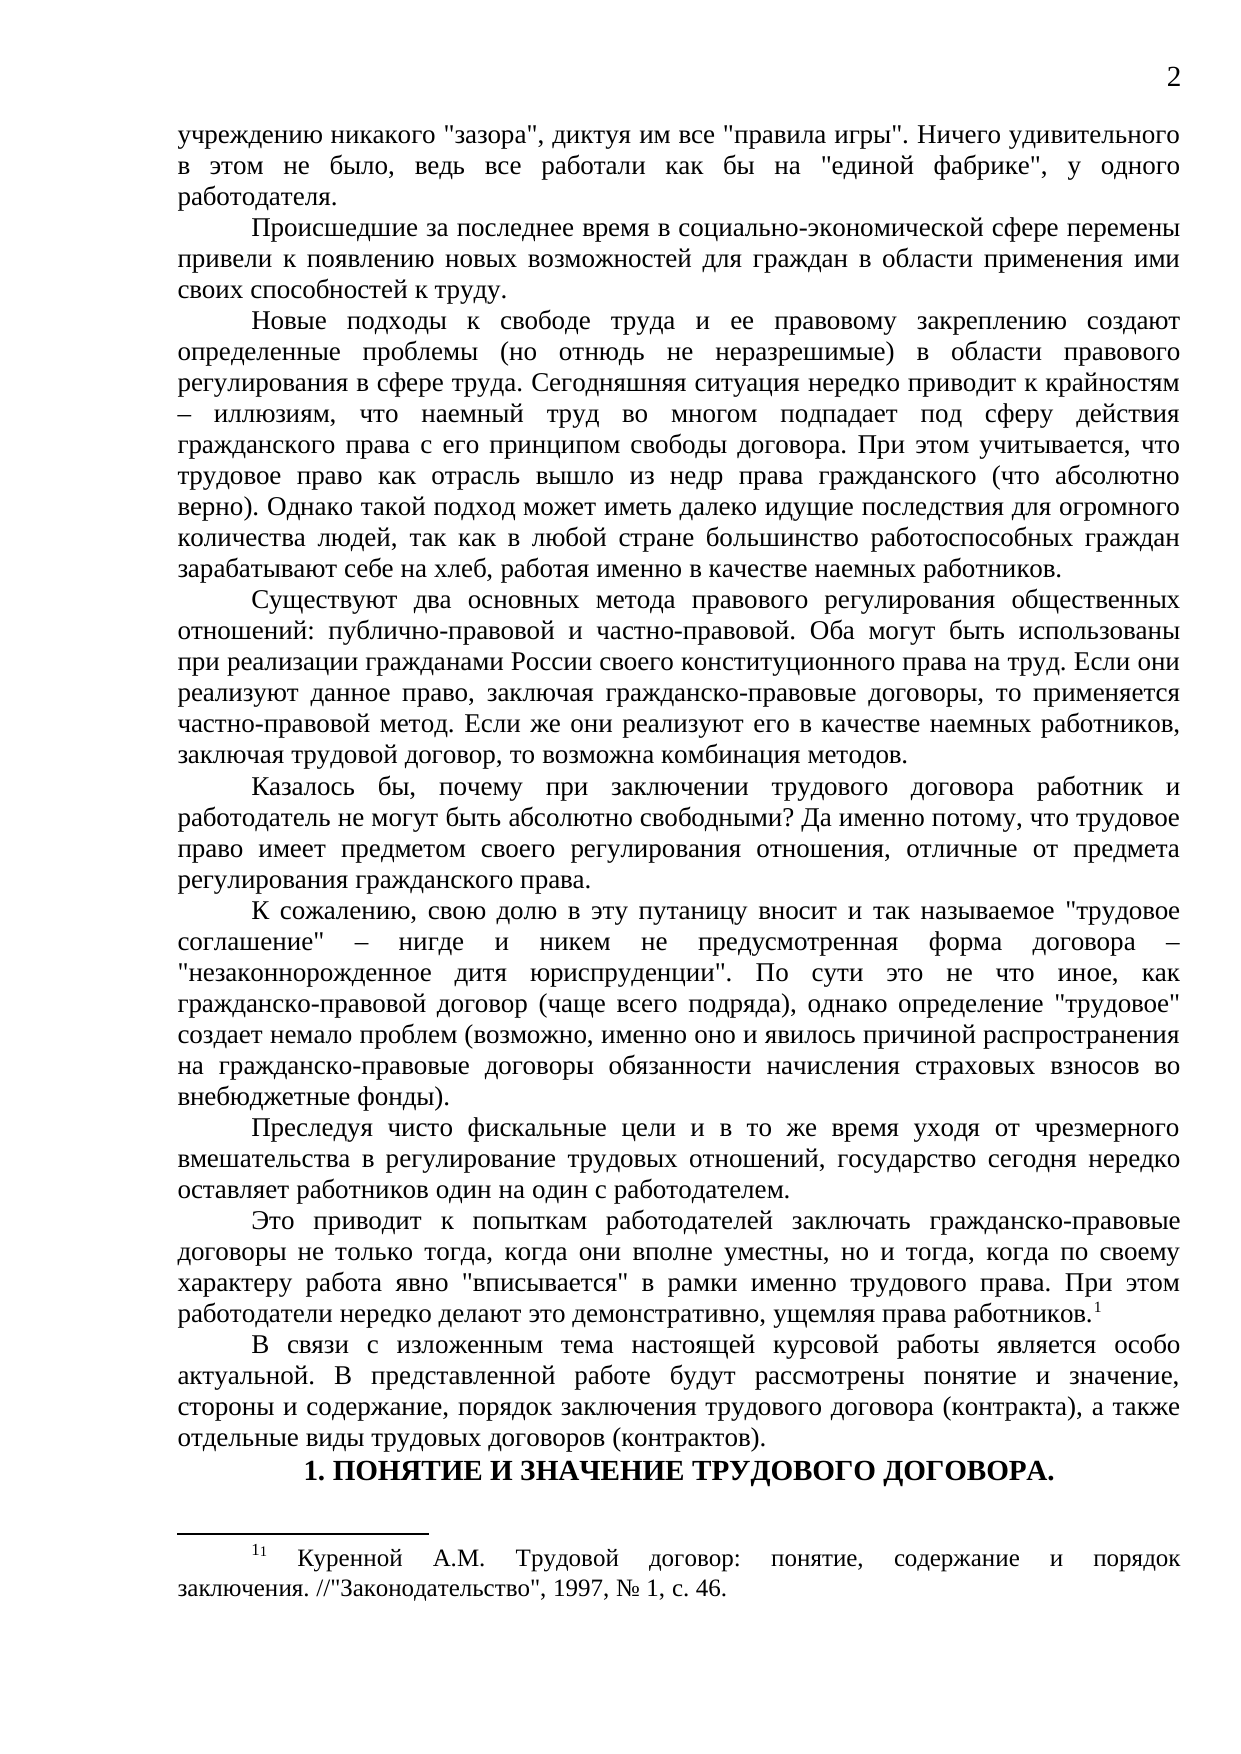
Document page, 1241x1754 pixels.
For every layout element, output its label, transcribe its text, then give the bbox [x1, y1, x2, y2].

text Казалось бы, почему при заключении трудового договора работник и работодатель не могут быть абсолютно свободными? Да именно потому, что трудовое право имеет предметом своего регулирования отношения, отличные от предмета регулирования гражданского права. [177, 770, 1181, 894]
text К сожалению, свою долю в эту путаницу вносит и так называемое "трудовое соглашение" – нигде и никем не предусмотренная форма договора – "незаконнорожденное дитя юриспруденции". По сути это не что иное, как гражданско-правовой договор (чаще всего подряда), однако определение "трудовое" создает немало проблем (возможно, именно оно и явилось причиной распространения на гражданско-правовые договоры обязанности начисления страховых взносов во внебюджетные фонды). [177, 894, 1181, 1111]
text Преследуя чисто фискальные цели и в то же время уходя от чрезмерного вмешательства в регулирование трудовых отношений, государство сегодня нередко оставляет работников один на один с работодателем. [177, 1111, 1181, 1204]
text Новые подходы к свободе труда и ее правовому закреплению создают определенные проблемы (но отнюдь не неразрешимые) в области правового регулирования в сфере труда. Сегодняшняя ситуация нередко приводит к крайностям – иллюзиям, что наемный труд во многом подпадает под сферу действия гражданского права с его принципом свободы договора. При этом учитывается, что трудовое право как отрасль вышло из недр права гражданского (что абсолютно верно). Однако такой подход может иметь далеко идущие последствия для огромного количества людей, так как в любой стране большинство работоспособных граждан зарабатывают себе на хлеб, работая именно в качестве наемных работников. [177, 304, 1181, 584]
text Это приводит к попыткам работодателей заключать гражданско-правовые договоры не только тогда, когда они вполне уместны, но и тогда, когда по своему характеру работа явно "вписывается" в рамки именно трудового права. При этом работодатели нередко делают это демонстративно, ущемляя права работников.1 [177, 1204, 1181, 1329]
text В связи с изложенным тема настоящей курсовой работы является особо актуальной. В представленной работе будут рассмотрены понятие и значение, стороны и содержание, порядок заключения трудового договора (контракта), а также отдельные виды трудовых договоров (контрактов). [177, 1329, 1181, 1453]
text Существуют два основных метода правового регулирования общественных отношений: публично-правовой и частно-правовой. Оба могут быть использованы при реализации гражданами России своего конституционного права на труд. Если они реализуют данное право, заключая гражданско-правовые договоры, то применяется частно-правовой метод. Если же они реализуют его в качестве наемных работников, заключая трудовой договор, то возможна комбинация методов. [177, 584, 1181, 770]
text Происшедшие за последнее время в социально-экономической сфере перемены привели к появлению новых возможностей для граждан в области применения ими своих способностей к труду. [177, 211, 1181, 304]
text 1. Понятие и значение трудового договора. [177, 1453, 1181, 1486]
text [177, 118, 1181, 211]
